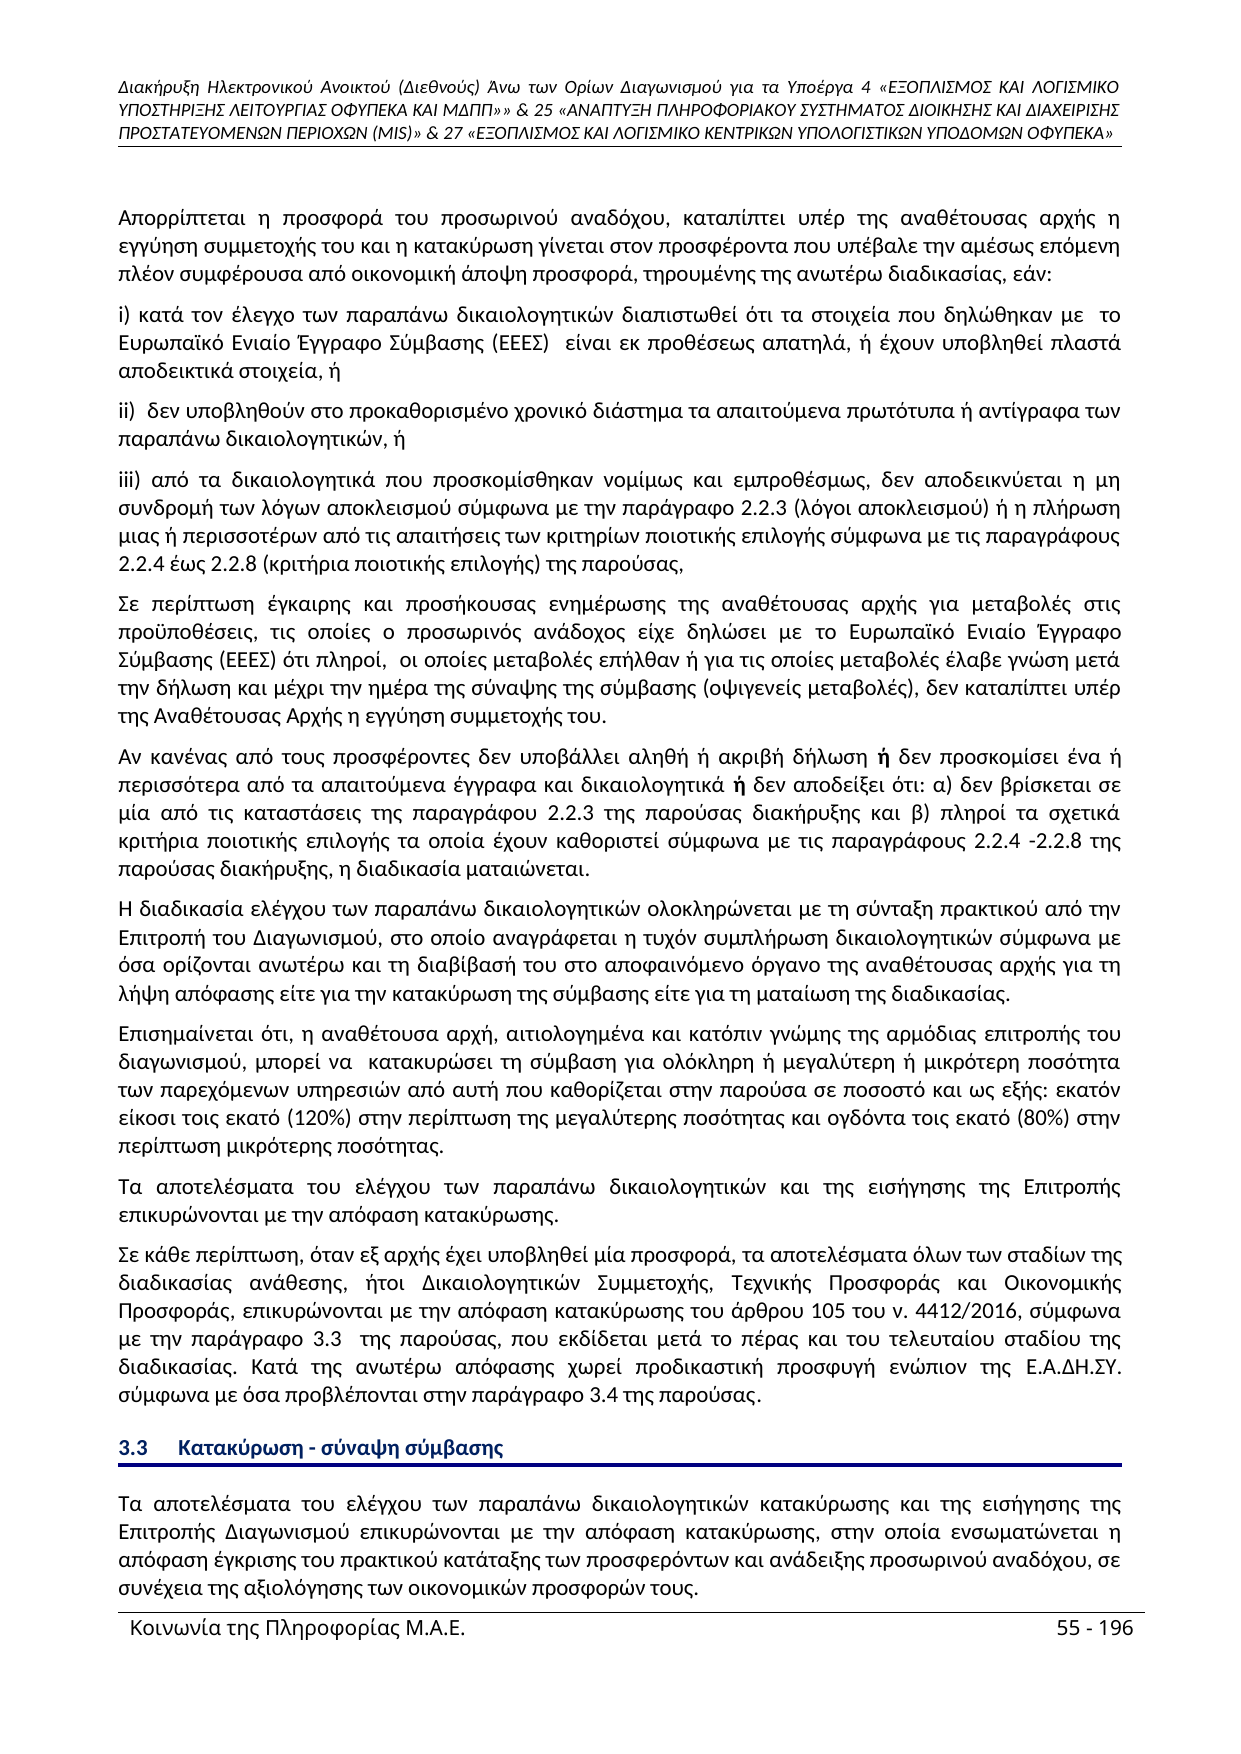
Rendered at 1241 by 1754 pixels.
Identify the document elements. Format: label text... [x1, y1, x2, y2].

text ii) δεν υποβληθούν στο προκαθορισμένο χρονικό διάστημα τα απαιτούμενα πρωτότυπα ή αντίγραφα των παραπάνω δικαιολογητικών, ή [118, 396, 1122, 452]
text Η διαδικασία ελέγχου των παραπάνω δικαιολογητικών ολοκληρώνεται με τη σύνταξη πρακτικού από την Επιτροπή του Διαγωνισμού, στο οποίο αναγράφεται η τυχόν συμπλήρωση δικαιολογητικών σύμφωνα με όσα ορίζονται ανωτέρω και τη διαβίβασή του στο αποφαινόμενο όργανο της αναθέτουσας αρχής για τη λήψη απόφασης είτε για την κατακύρωση της σύμβασης είτε για τη ματαίωση της διαδικασίας. [118, 894, 1122, 1007]
text Σε περίπτωση έγκαιρης και προσήκουσας ενημέρωσης της αναθέτουσας αρχής για μεταβολές στις προϋποθέσεις, τις οποίες ο προσωρινός ανάδοχος είχε δηλώσει με το Ευρωπαϊκό Ενιαίο Έγγραφο Σύμβασης (ΕΕΕΣ) ότι πληροί, οι οποίες μεταβολές επήλθαν ή για τις οποίες μεταβολές έλαβε γνώση μετά την δήλωση και μέχρι την ημέρα της σύναψης της σύμβασης (οψιγενείς μεταβολές), δεν καταπίπτει υπέρ της Αναθέτουσας Αρχής η εγγύηση συμμετοχής του. [118, 589, 1122, 729]
text Απορρίπτεται η προσφορά του προσωρινού αναδόχου, καταπίπτει υπέρ της αναθέτουσας αρχής η εγγύηση συμμετοχής του και η κατακύρωση γίνεται στον προσφέροντα που υπέβαλε την αμέσως επόμενη πλέον συμφέρουσα από οικονομική άποψη προσφορά, τηρουμένης της ανωτέρω διαδικασίας, εάν: [118, 203, 1122, 287]
subtitle Κατακύρωση - σύναψη σύμβασης [118, 1433, 1122, 1463]
text Τα αποτελέσματα του ελέγχου των παραπάνω δικαιολογητικών και της εισήγησης της Επιτροπής επικυρώνονται με την απόφαση κατακύρωσης. [118, 1172, 1122, 1228]
text i) κατά τον έλεγχο των παραπάνω δικαιολογητικών διαπιστωθεί ότι τα στοιχεία που δηλώθηκαν με το Ευρωπαϊκό Ενιαίο Έγγραφο Σύμβασης (ΕΕΕΣ) είναι εκ προθέσεως απατηλά, ή έχουν υποβληθεί πλαστά αποδεικτικά στοιχεία, ή [118, 300, 1122, 384]
text Σε κάθε περίπτωση, όταν εξ αρχής έχει υποβληθεί μία προσφορά, τα αποτελέσματα όλων των σταδίων της διαδικασίας ανάθεσης, ήτοι Δικαιολογητικών Συμμετοχής, Τεχνικής Προσφοράς και Οικονομικής Προσφοράς, επικυρώνονται με την απόφαση κατακύρωσης του άρθρου 105 του ν. 4412/2016, σύμφωνα με την παράγραφο 3.3 της παρούσας, που εκδίδεται μετά το πέρας και του τελευταίου σταδίου της διαδικασίας. Κατά της ανωτέρω απόφασης χωρεί προδικαστική προσφυγή ενώπιον της Ε.Α.ΔΗ.ΣΥ. σύμφωνα με όσα προβλέπονται στην παράγραφο 3.4 της παρούσας. [118, 1352, 1122, 1408]
text Αν κανένας από τους προσφέροντες δεν υποβάλλει αληθή ή ακριβή δήλωση ή δεν προσκομίσει ένα ή περισσότερα από τα απαιτούμενα έγγραφα και δικαιολογητικά ή δεν αποδείξει ότι: α) δεν βρίσκεται σε μία από τις καταστάσεις της παραγράφου 2.2.3 της παρούσας διακήρυξης και β) πληροί τα σχετικά κριτήρια ποιοτικής επιλογής τα οποία έχουν καθοριστεί σύμφωνα με τις παραγράφους 2.2.4 -2.2.8 της παρούσας διακήρυξης, η διαδικασία ματαιώνεται. [118, 742, 1122, 882]
text Τα αποτελέσματα του ελέγχου των παραπάνω δικαιολογητικών κατακύρωσης και της εισήγησης της Επιτροπής Διαγωνισμού επικυρώνονται με την απόφαση κατακύρωσης, στην οποία ενσωματώνεται η απόφαση έγκρισης του πρακτικού κατάταξης των προσφερόντων και ανάδειξης προσωρινού αναδόχου, σε συνέχεια της αξιολόγησης των οικονομικών προσφορών τους. [118, 1489, 1122, 1601]
text Επισημαίνεται ότι, η αναθέτουσα αρχή, αιτιολογημένα και κατόπιν γνώμης της αρμόδιας επιτροπής του διαγωνισμού, μπορεί να κατακυρώσει τη σύμβαση για ολόκληρη ή μεγαλύτερη ή μικρότερη ποσότητα των παρεχόμενων υπηρεσιών από αυτή που καθορίζεται στην παρούσα σε ποσοστό και ως εξής: εκατόν είκοσι τοις εκατό (120%) στην περίπτωση της μεγαλύτερης ποσότητας και ογδόντα τοις εκατό (80%) στην περίπτωση μικρότερης ποσότητας. [118, 1019, 1122, 1159]
text iii) από τα δικαιολογητικά που προσκομίσθηκαν νομίμως και εμπροθέσμως, δεν αποδεικνύεται η μη συνδρομή των λόγων αποκλεισμού σύμφωνα με την παράγραφο 2.2.3 (λόγοι αποκλεισμού) ή η πλήρωση μιας ή περισσοτέρων από τις απαιτήσεις των κριτηρίων ποιοτικής επιλογής σύμφωνα με τις παραγράφους 2.2.4 έως 2.2.8 (κριτήρια ποιοτικής επιλογής) της παρούσας, [118, 465, 1122, 577]
